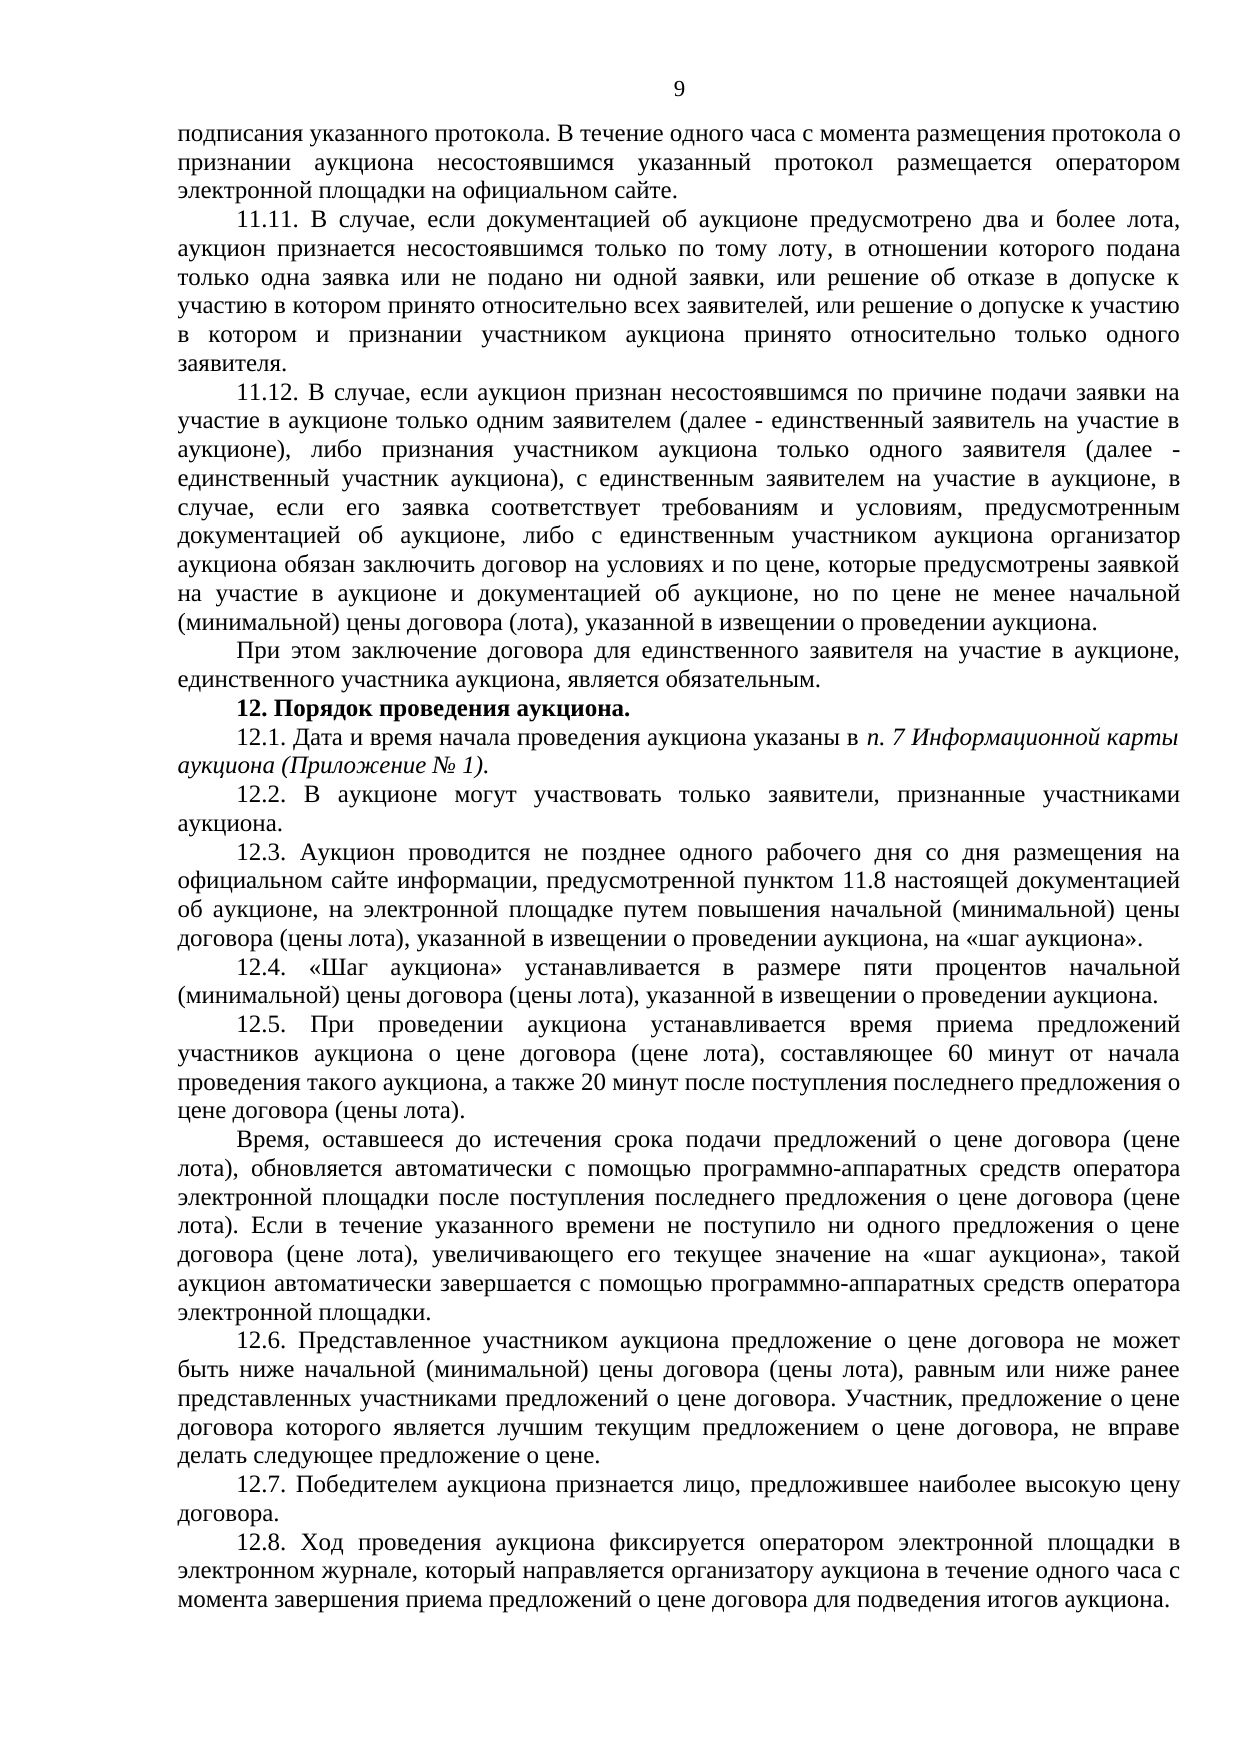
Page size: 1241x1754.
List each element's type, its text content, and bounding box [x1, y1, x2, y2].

text Время, оставшееся до истечения срока подачи предложений о цене договора (цене лота), обновляется автоматически с помощью программно-аппаратных средств оператора электронной площадки после поступления последнего предложения о цене договора (цене лота). Если в течение указанного времени не поступило ни одного предложения о цене договора (цене лота), увеличивающего его текущее значение на «шаг аукциона», такой аукцион автоматически завершается с помощью программно-аппаратных средств оператора электронной площадки. [177, 1124, 1181, 1326]
text 12.4. «Шаг аукциона» устанавливается в размере пяти процентов начальной (минимальной) цены договора (цены лота), указанной в извещении о проведении аукциона. [177, 952, 1181, 1009]
text При этом заключение договора для единственного заявителя на участие в аукционе, единственного участника аукциона, является обязательным. [177, 636, 1181, 693]
text 12.7. Победителем аукциона признается лицо, предложившее наиболее высокую цену договора. [177, 1469, 1181, 1527]
text 12.8. Ход проведения аукциона фиксируется оператором электронной площадки в электронном журнале, который направляется организатору аукциона в течение одного часа с момента завершения приема предложений о цене договора для подведения итогов аукциона. [177, 1527, 1181, 1613]
text 12.3. Аукцион проводится не позднее одного рабочего дня со дня размещения на официальном сайте информации, предусмотренной пунктом 11.8 настоящей документацией об аукционе, на электронной площадке путем повышения начальной (минимальной) цены договора (цены лота), указанной в извещении о проведении аукциона, на «шаг аукциона». [177, 837, 1181, 952]
text 11.12. В случае, если аукцион признан несостоявшимся по причине подачи заявки на участие в аукционе только одним заявителем (далее - единственный заявитель на участие в аукционе), либо признания участником аукциона только одного заявителя (далее - единственный участник аукциона), с единственным заявителем на участие в аукционе, в случае, если его заявка соответствует требованиям и условиям, предусмотренным документацией об аукционе, либо с единственным участником аукциона организатор аукциона обязан заключить договор на условиях и по цене, которые предусмотрены заявкой на участие в аукционе и документацией об аукционе, но по цене не менее начальной (минимальной) цены договора (лота), указанной в извещении о проведении аукциона. [177, 377, 1181, 636]
text 12.6. Представленное участником аукциона предложение о цене договора не может быть ниже начальной (минимальной) цены договора (цены лота), равным или ниже ранее представленных участниками предложений о цене договора. Участник, предложение о цене договора которого является лучшим текущим предложением о цене договора, не вправе делать следующее предложение о цене. [177, 1326, 1181, 1469]
text 11.11. В случае, если документацией об аукционе предусмотрено два и более лота, аукцион признается несостоявшимся только по тому лоту, в отношении которого подана только одна заявка или не подано ни одной заявки, или решение об отказе в допуске к участию в котором принято относительно всех заявителей, или решение о допуске к участию в котором и признании участником аукциона принято относительно только одного заявителя. [177, 204, 1181, 377]
text 12.1. Дата и время начала проведения аукциона указаны в п. 7 Информационной карты аукциона (Приложение № 1). [177, 722, 1181, 779]
text 12. Порядок проведения аукциона. [177, 693, 1181, 722]
text 12.2. В аукционе могут участвовать только заявители, признанные участниками аукциона. [177, 779, 1181, 837]
text 12.5. При проведении аукциона устанавливается время приема предложений участников аукциона о цене договора (цене лота), составляющее 60 минут от начала проведения такого аукциона, а также 20 минут после поступления последнего предложения о цене договора (цены лота). [177, 1009, 1181, 1124]
